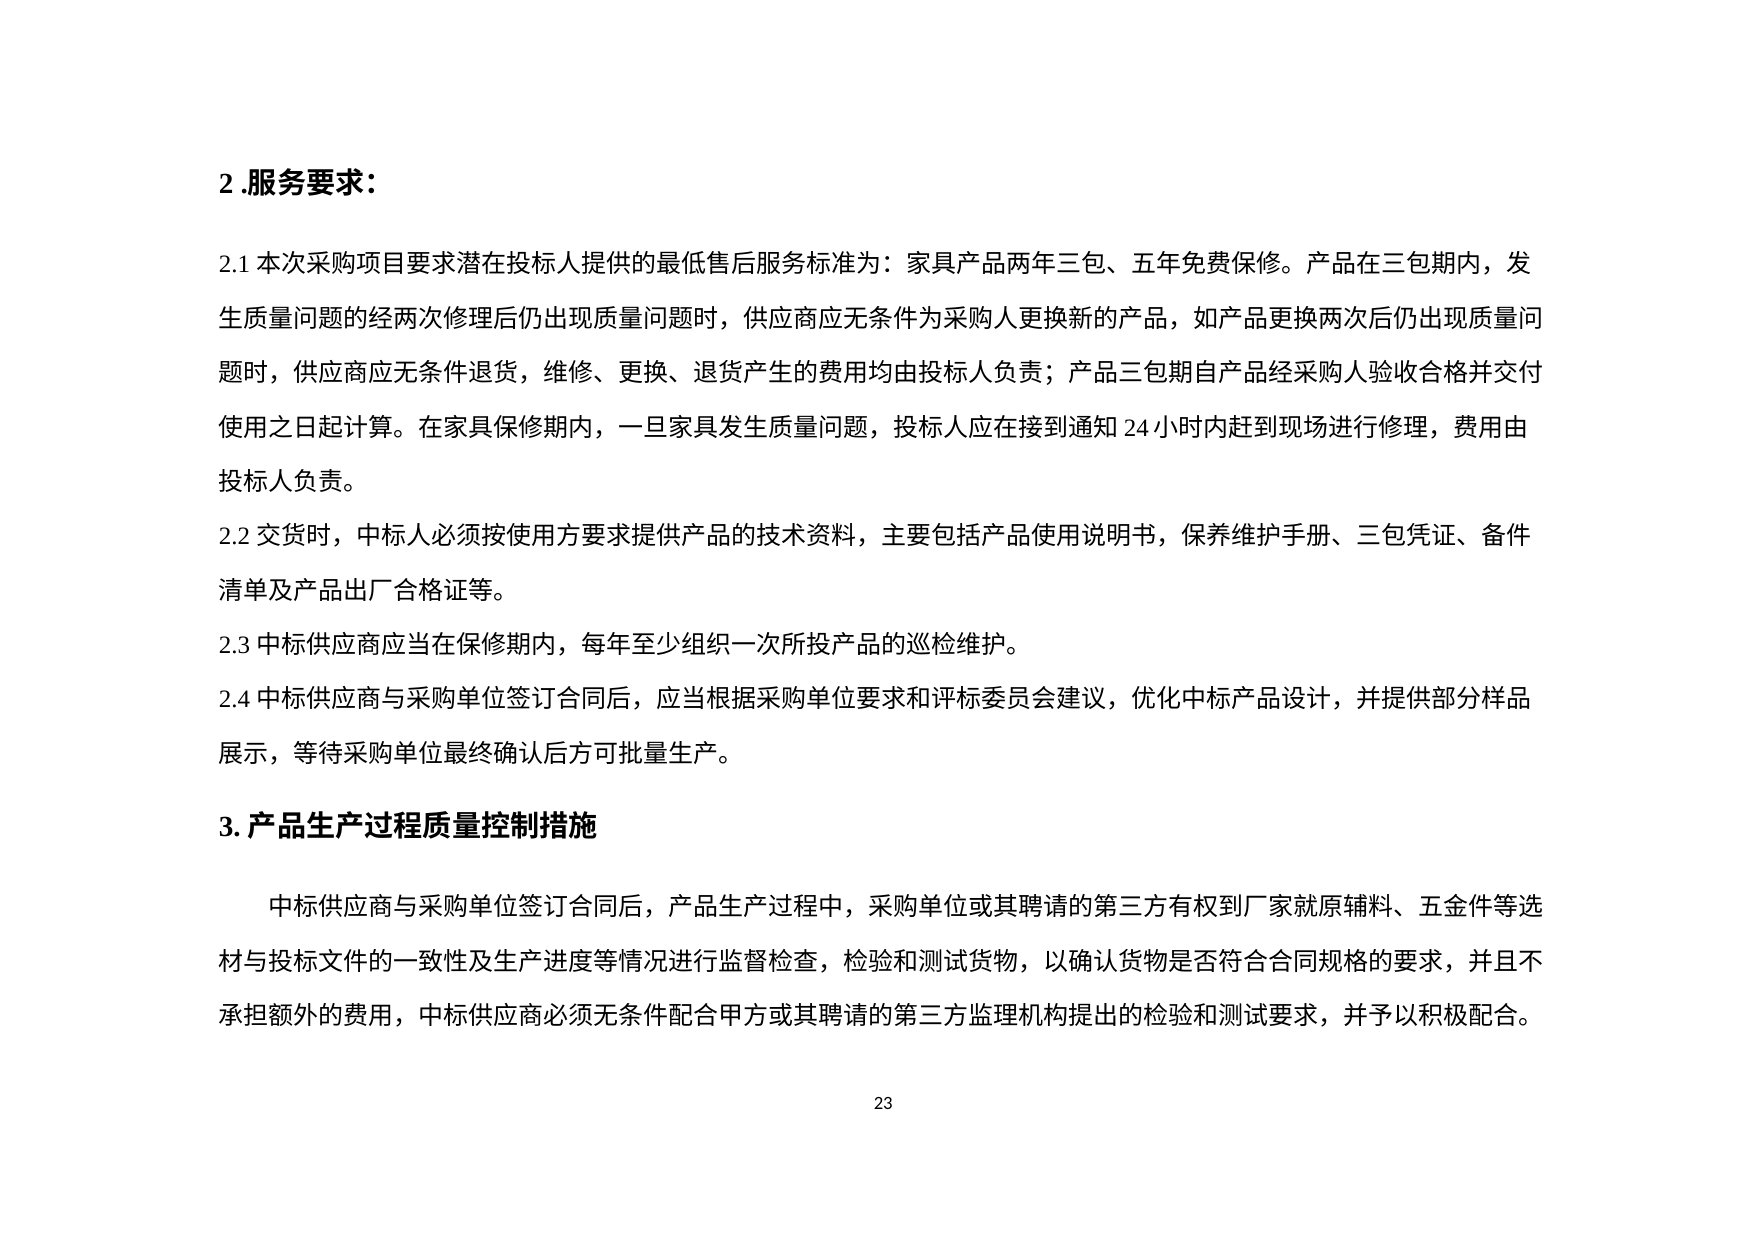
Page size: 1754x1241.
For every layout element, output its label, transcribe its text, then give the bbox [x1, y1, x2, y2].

list 2.3 中标供应商应当在保修期内，每年至少组织一次所投产品的巡检维护。 [218, 624, 1547, 661]
subtitle 3. 产品生产过程质量控制措施 [218, 791, 1547, 856]
list 2.2 交货时，中标人必须按使用方要求提供产品的技术资料，主要包括产品使用说明书，保养维护手册、三包凭证、备件清单及产品出厂合格证等。 [218, 516, 1547, 606]
list 2.1 本次采购项目要求潜在投标人提供的最低售后服务标准为：家具产品两年三包、五年免费保修。产品在三包期内，发生质量问题的经两次修理后仍出现质量问题时，供应商应无条件为采购人更换新的产品，如产品更换两次后仍出现质量问题时，供应商应无条件退货，维修、更换、退货产生的费用均由投标人负责；产品三包期自产品经采购人验收合格并交付使用之日起计算。在家具保修期内，一旦家具发生质量问题，投标人应在接到通知24小时内赶到现场进行修理，费用由投标人负责。 [218, 244, 1547, 498]
text 中标供应商与采购单位签订合同后，产品生产过程中，采购单位或其聘请的第三方有权到厂家就原辅料、五金件等选材与投标文件的一致性及生产进度等情况进行监督检查，检验和测试货物，以确认货物是否符合合同规格的要求，并且不承担额外的费用，中标供应商必须无条件配合甲方或其聘请的第三方监理机构提出的检验和测试要求，并予以积极配合。 [218, 887, 1547, 1032]
list 2.4 中标供应商与采购单位签订合同后，应当根据采购单位要求和评标委员会建议，优化中标产品设计，并提供部分样品展示，等待采购单位最终确认后方可批量生产。 [218, 679, 1547, 769]
subtitle 2 .服务要求： [218, 148, 1547, 213]
